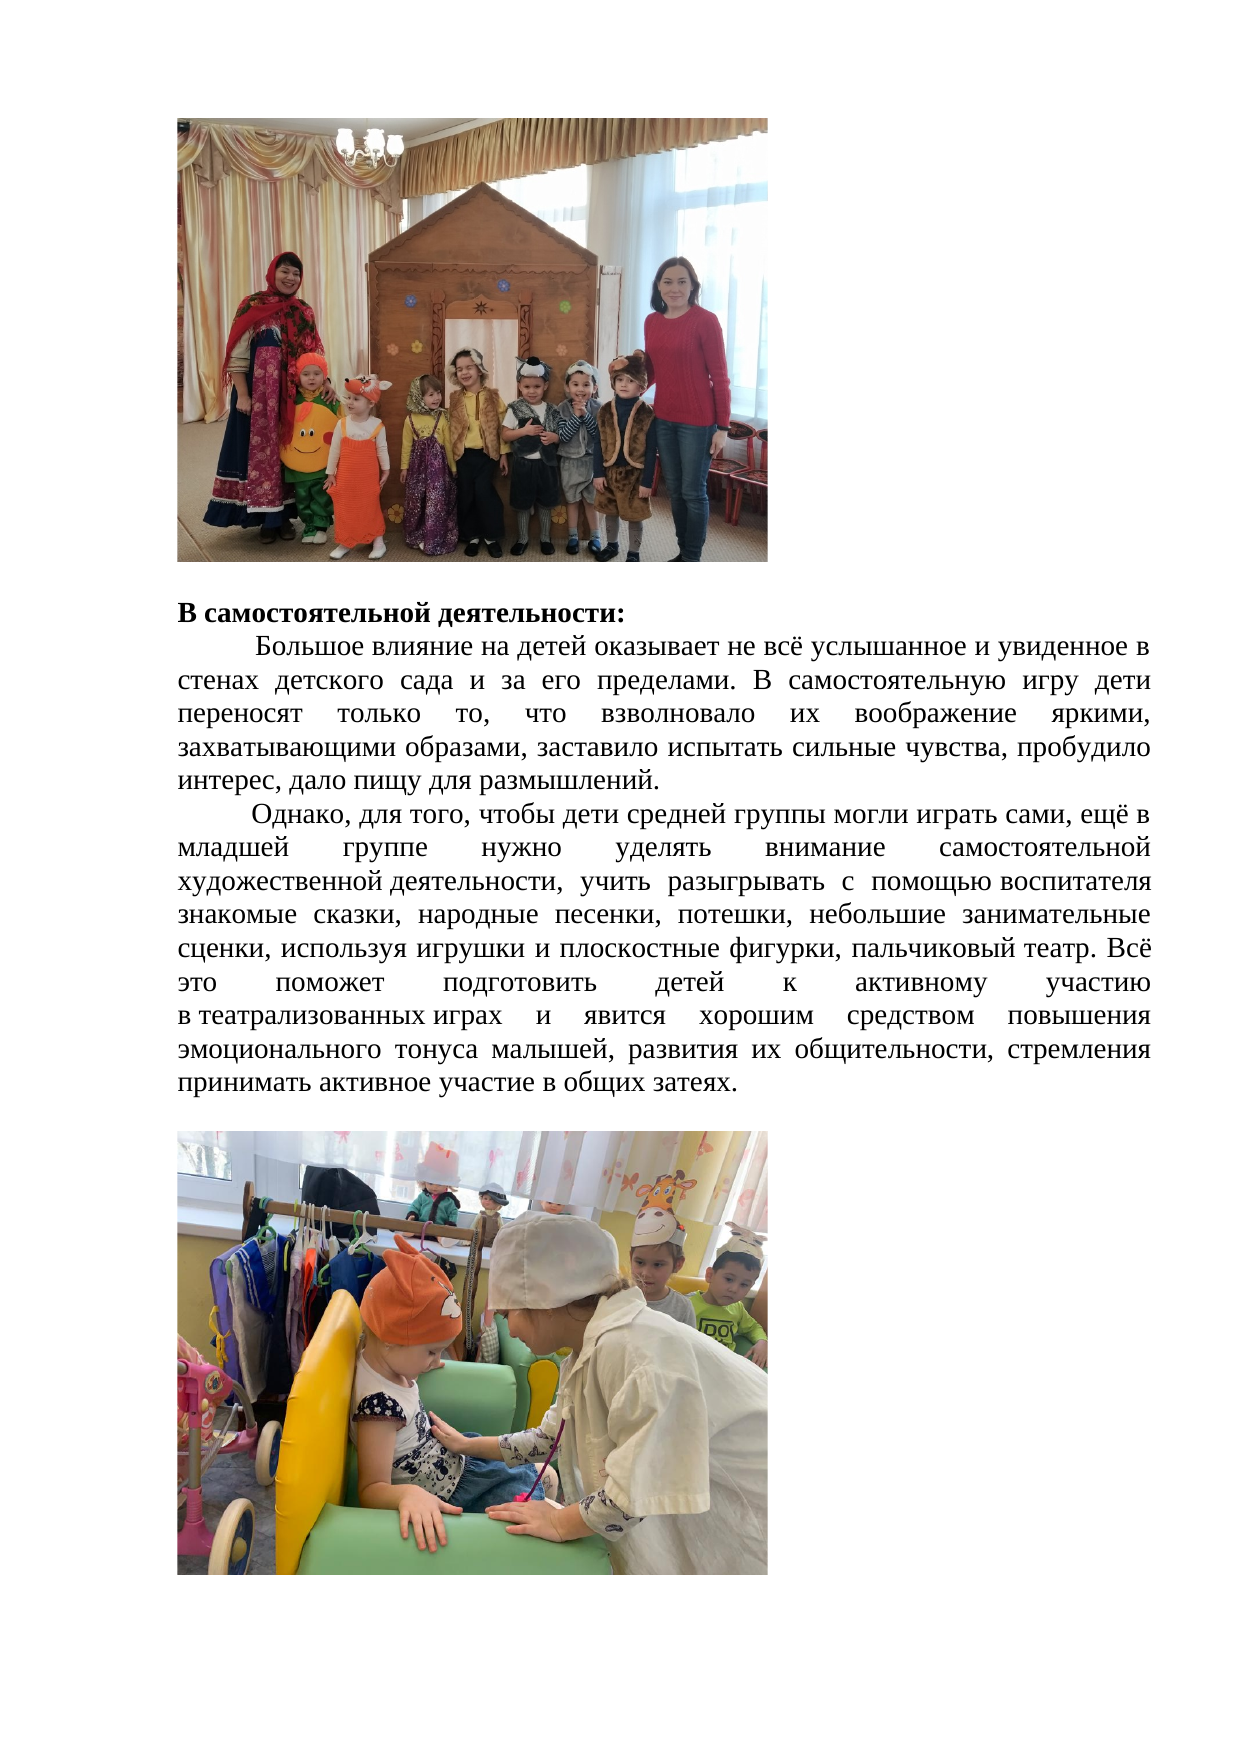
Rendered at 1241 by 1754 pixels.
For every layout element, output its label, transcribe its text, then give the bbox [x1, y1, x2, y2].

picture [177, 118, 768, 562]
picture [177, 1131, 768, 1575]
text Большое влияние на детей оказывает не всё услышанное и увиденное в стенах детского сада и за его пределами. В самостоятельную игру дети переносят только то, что взволновало их воображение яркими, захватывающими образами, заставило испытать сильные чувства, пробудило интерес, дало пищу для размышлений. [177, 628, 1152, 796]
text Однако, для того, чтобы дети средней группы могли играть сами, ещё в младшей группе нужно уделять внимание самостоятельной художественной деятельности, учить разыгрывать с помощью воспитателя знакомые сказки, народные песенки, потешки, небольшие занимательные сценки, используя игрушки и плоскостные фигурки, пальчиковый театр. Всё это поможет подготовить детей к активному участию в театрализованных играх и явится хорошим средством повышения эмоционального тонуса малышей, развития их общительности, стремления принимать активное участие в общих затеях. [177, 796, 1152, 1098]
text В самостоятельной деятельности: [177, 595, 1152, 628]
